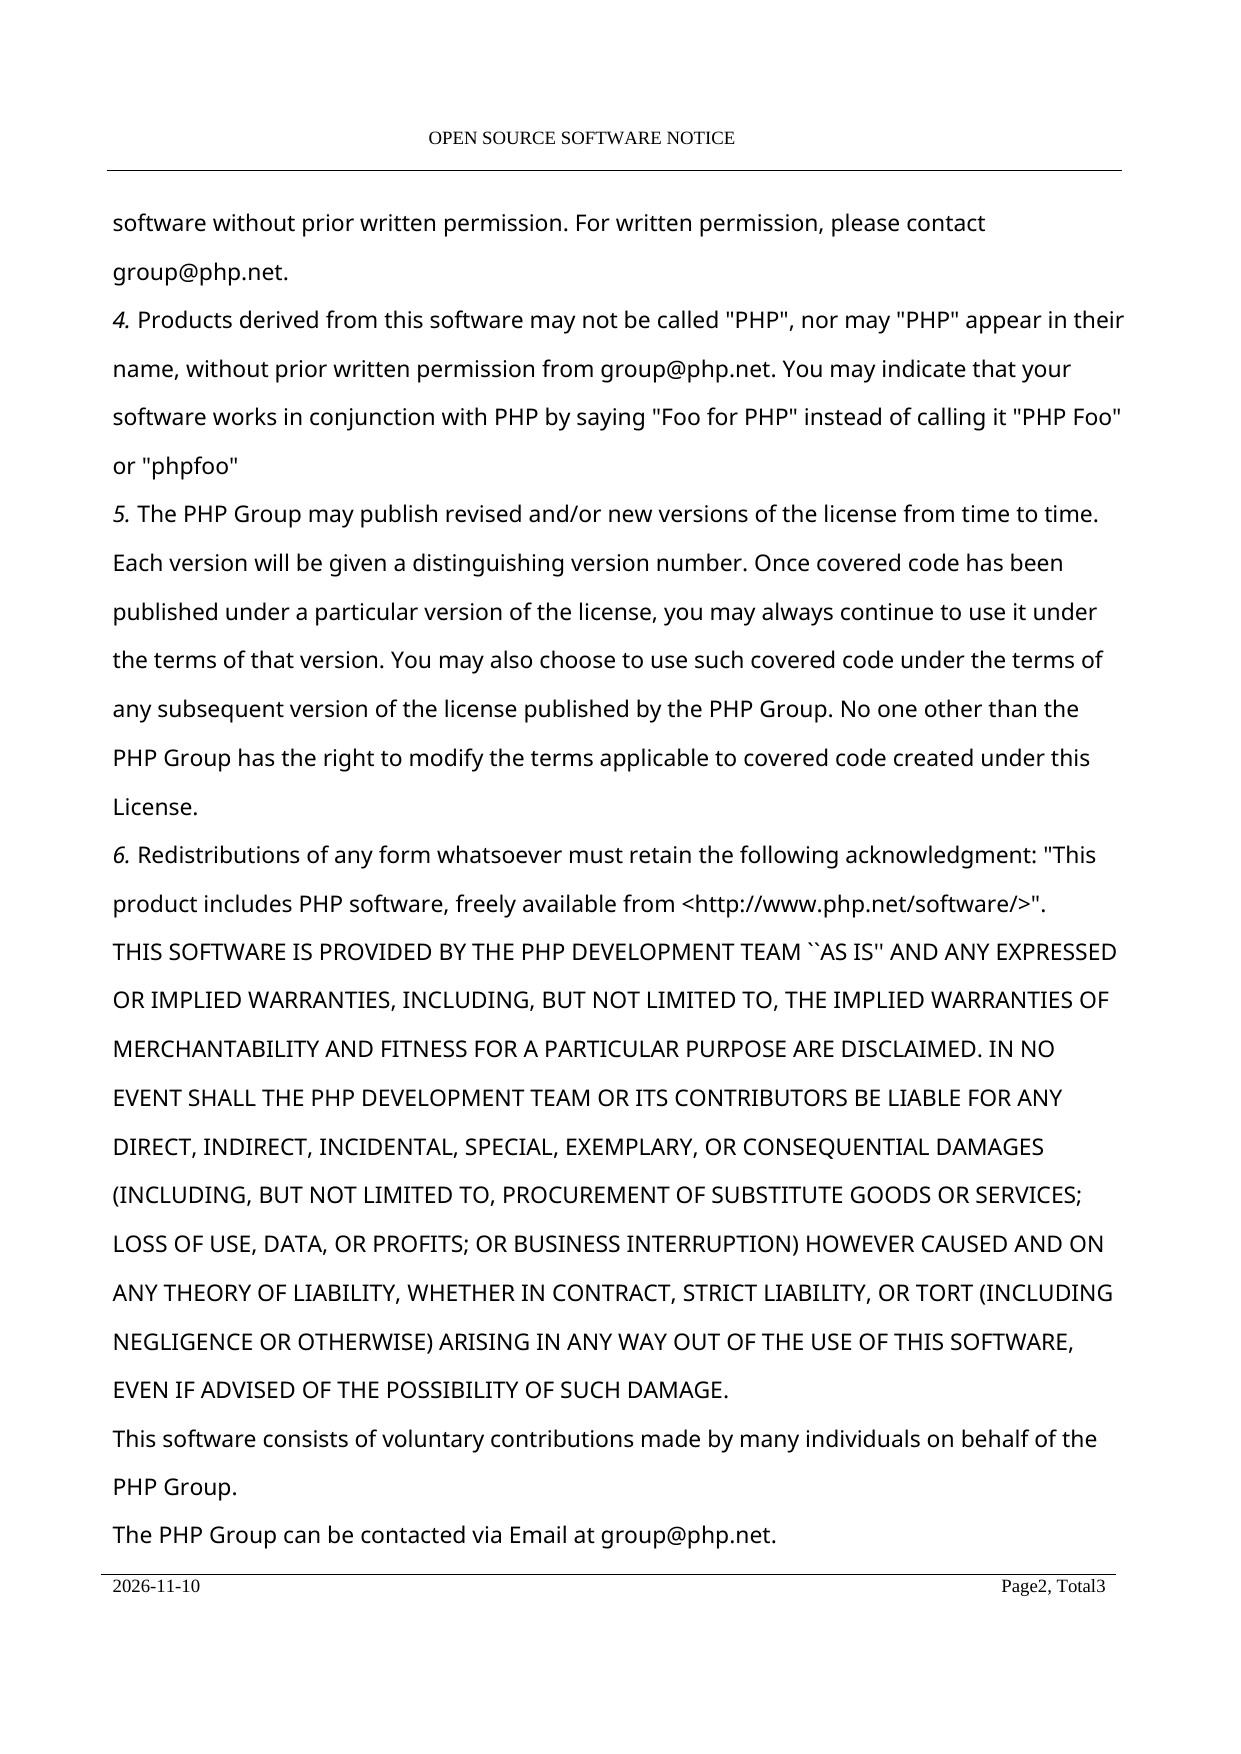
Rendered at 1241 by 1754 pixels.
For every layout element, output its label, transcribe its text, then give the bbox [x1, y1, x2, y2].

text 6. Redistributions of any form whatsoever must retain the following acknowledgment: "This product includes PHP software, freely available from <http://www.php.net/software/>". [112, 838, 1128, 919]
text 5. The PHP Group may publish revised and/or new versions of the license from time to time. Each version will be given a distinguishing version number. Once covered code has been published under a particular version of the license, you may always continue to use it under the terms of that version. You may also choose to use such covered code under the terms of any subsequent version of the license published by the PHP Group. No one other than the PHP Group has the right to modify the terms applicable to covered code created under this License. [112, 498, 1128, 823]
text The PHP Group can be contacted via Email at group@php.net. [112, 1519, 1128, 1551]
text This software consists of voluntary contributions made by many individuals on behalf of the PHP Group. [112, 1422, 1128, 1503]
text THIS SOFTWARE IS PROVIDED BY THE PHP DEVELOPMENT TEAM ``AS IS'' AND ANY EXPRESSED OR IMPLIED WARRANTIES, INCLUDING, BUT NOT LIMITED TO, THE IMPLIED WARRANTIES OF MERCHANTABILITY AND FITNESS FOR A PARTICULAR PURPOSE ARE DISCLAIMED. IN NO EVENT SHALL THE PHP DEVELOPMENT TEAM OR ITS CONTRIBUTORS BE LIABLE FOR ANY DIRECT, INDIRECT, INCIDENTAL, SPECIAL, EXEMPLARY, OR CONSEQUENTIAL DAMAGES (INCLUDING, BUT NOT LIMITED TO, PROCUREMENT OF SUBSTITUTE GOODS OR SERVICES; LOSS OF USE, DATA, OR PROFITS; OR BUSINESS INTERRUPTION) HOWEVER CAUSED AND ON ANY THEORY OF LIABILITY, WHETHER IN CONTRACT, STRICT LIABILITY, OR TORT (INCLUDING NEGLIGENCE OR OTHERWISE) ARISING IN ANY WAY OUT OF THE USE OF THIS SOFTWARE, EVEN IF ADVISED OF THE POSSIBILITY OF SUCH DAMAGE. [112, 935, 1128, 1406]
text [112, 206, 1128, 288]
text 4. Products derived from this software may not be called "PHP", nor may "PHP" appear in their name, without prior written permission from group@php.net. You may indicate that your software works in conjunction with PHP by saying "Foo for PHP" instead of calling it "PHP Foo" or "phpfoo" [112, 303, 1128, 482]
